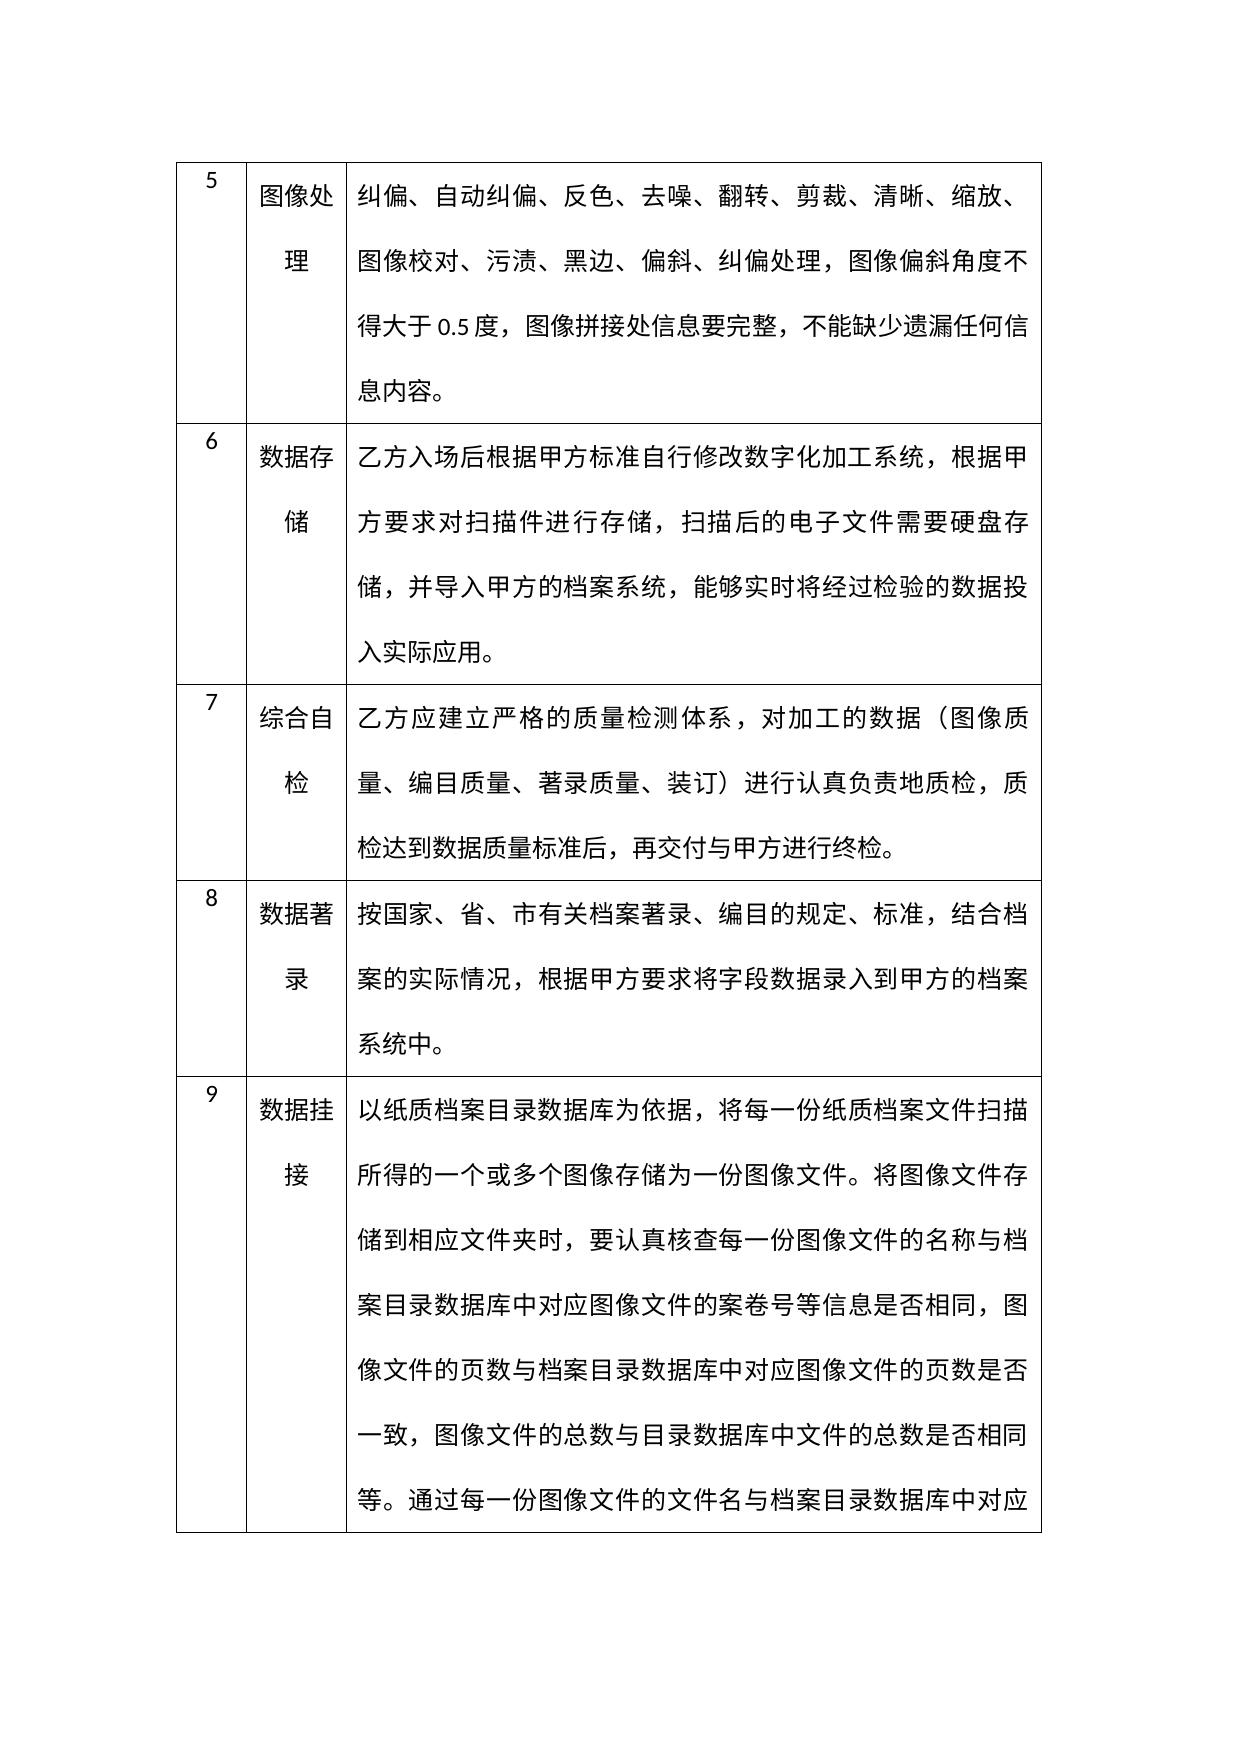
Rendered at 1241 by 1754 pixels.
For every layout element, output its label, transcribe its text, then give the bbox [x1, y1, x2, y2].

table_cell 乙方入场后根据甲方标准自行修改数字化加工系统，根据甲方要求对扫描件进行存储，扫描后的电子文件需要硬盘存储，并导入甲方的档案系统，能够实时将经过检验的数据投入实际应用。 [347, 424, 1041, 684]
table_cell 8 [177, 881, 246, 1076]
table_cell 按国家、省、市有关档案著录、编目的规定、标准，结合档案的实际情况，根据甲方要求将字段数据录入到甲方的档案系统中。 [347, 881, 1041, 1076]
table_cell 数据存储 [247, 424, 346, 684]
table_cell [347, 1077, 1041, 1532]
table_cell 5 [177, 163, 246, 423]
table_cell 9 [177, 1077, 246, 1532]
table_cell 纠偏、自动纠偏、反色、去噪、翻转、剪裁、清晰、缩放、图像校对、污渍、黑边、偏斜、纠偏处理，图像偏斜角度不得大于0.5度，图像拼接处信息要完整，不能缺少遗漏任何信息内容。 [347, 163, 1041, 423]
table_cell 6 [177, 424, 246, 684]
table_cell 图像处理 [247, 163, 346, 423]
table_cell 7 [177, 685, 246, 880]
table_cell 数据挂接 [247, 1077, 346, 1532]
table_cell 数据著录 [247, 881, 346, 1076]
table_cell 综合自检 [247, 685, 346, 880]
table_cell 乙方应建立严格的质量检测体系，对加工的数据（图像质量、编目质量、著录质量、装订）进行认真负责地质检，质检达到数据质量标准后，再交付与甲方进行终检。 [347, 685, 1041, 880]
